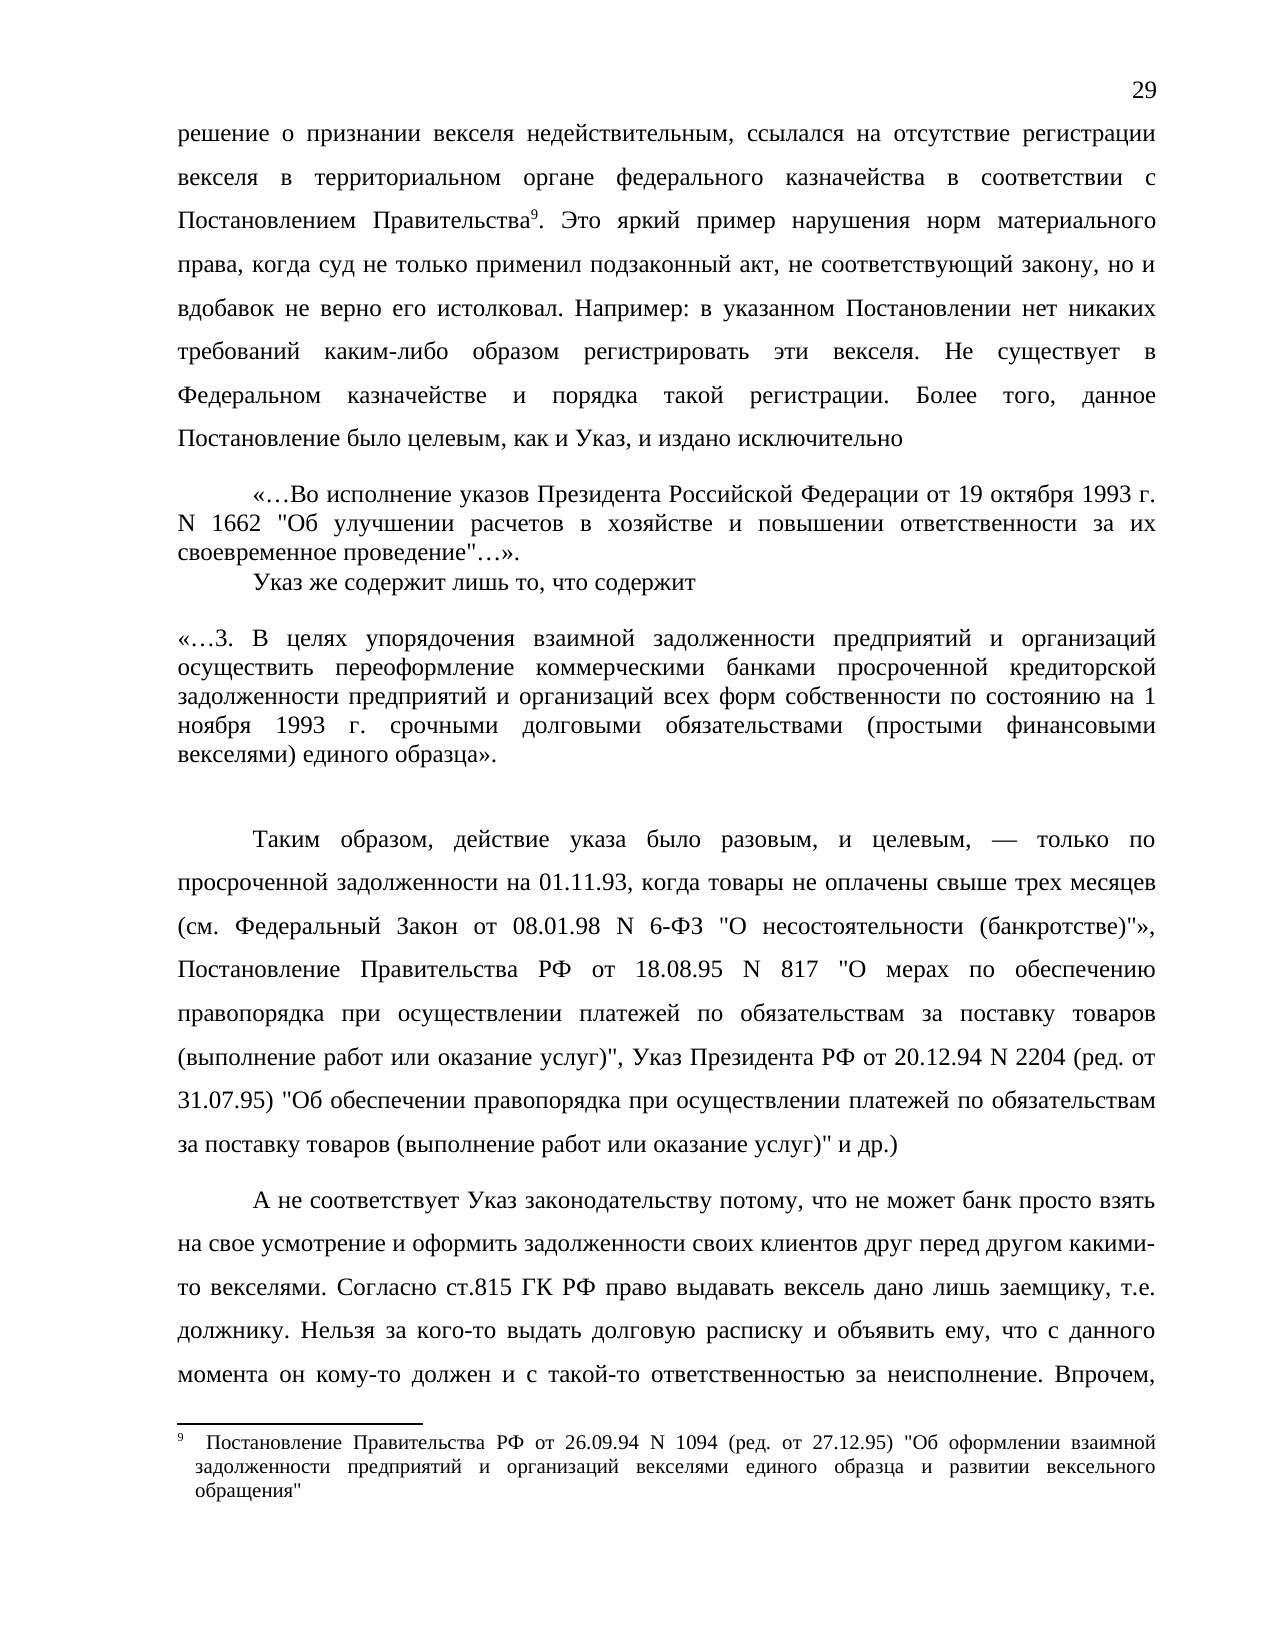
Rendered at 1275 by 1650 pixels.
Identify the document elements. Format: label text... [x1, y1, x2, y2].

text Указ же содержит лишь то, что содержит [177, 566, 1157, 595]
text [177, 1184, 1157, 1388]
text «…3. В целях упорядочения взаимной задолженности предприятий и организаций осуществить переоформление коммерческими банками просроченной кредиторской задолженности предприятий и организаций всех форм собственности по состоянию на 1 ноября 1993 г. срочными долговыми обязательствами (простыми финансовыми векселями) единого образца». [177, 622, 1157, 768]
text «…Во исполнение указов Президента Российской Федерации от 19 октября 1993 г. N 1662 "Об улучшении расчетов в хозяйстве и повышении ответственности за их своевременное проведение"…». [177, 479, 1157, 566]
text Таким образом, действие указа было разовым, и целевым, — только по просроченной задолженности на 01.11.93, когда товары не оплачены свыше трех месяцев (см. Федеральный Закон от 08.01.98 N 6-ФЗ "О несостоятельности (банкротстве)"», Постановление Правительства РФ от 18.08.95 N 817 "О мерах по обеспечению правопорядка при осуществлении платежей по обязательствам за поставку товаров (выполнение работ или оказание услуг)", Указ Президента РФ от 20.12.94 N 2204 (ред. от 31.07.95) "Об обеспечении правопорядка при осуществлении платежей по обязательствам за поставку товаров (выполнение работ или оказание услуг)" и др.) [177, 824, 1157, 1158]
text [177, 118, 1157, 452]
